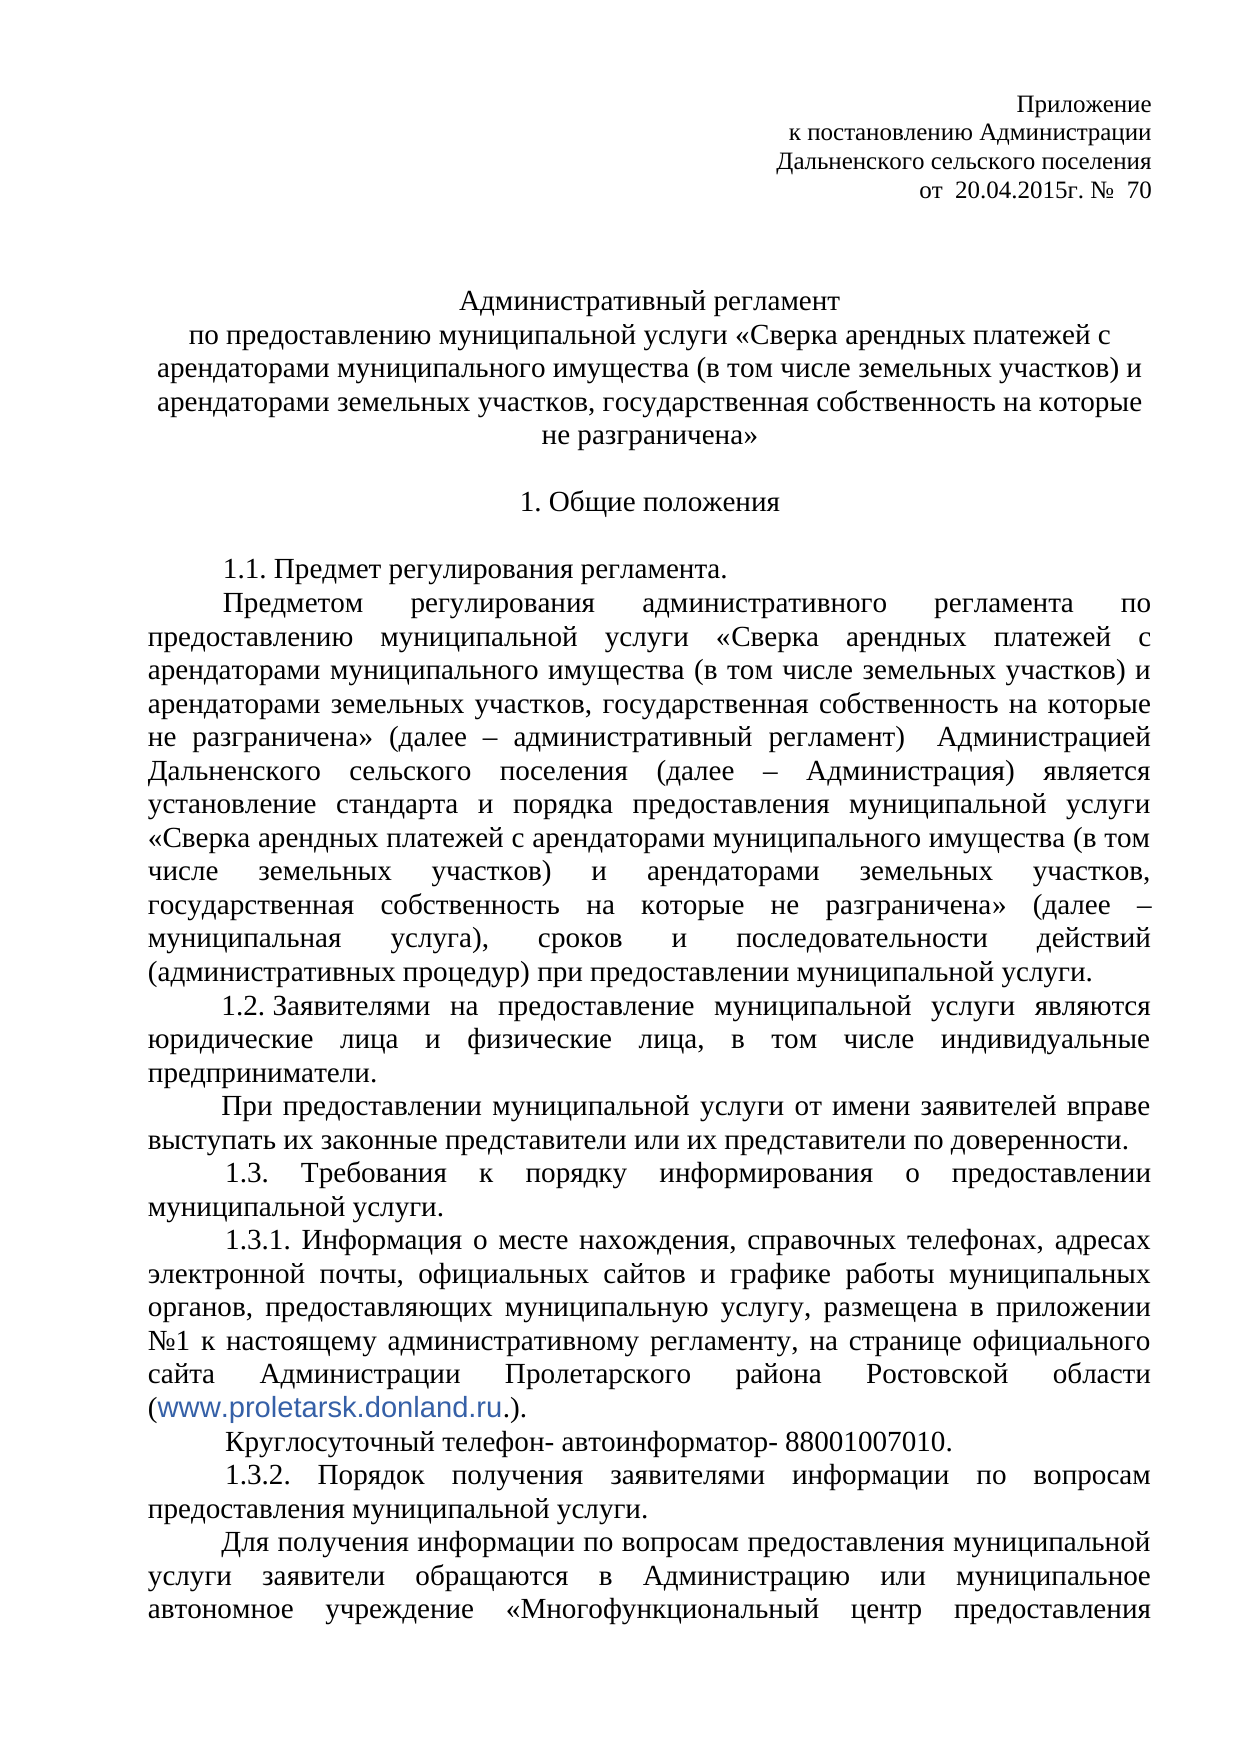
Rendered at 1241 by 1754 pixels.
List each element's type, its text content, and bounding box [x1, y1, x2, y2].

text 1.2. Заявителями на предоставление муниципальной услуги являются юридические лица и физические лица, в том числе индивидуальные предприниматели. [148, 988, 1152, 1088]
text Административный регламент [148, 283, 1152, 317]
text 1. Общие положения [148, 484, 1152, 518]
text от 20.04.2015г. № 70 [620, 175, 1152, 204]
text Приложение [620, 89, 1152, 117]
list Предметом регулирования административного регламента по предоставлению муниципальной услуги «Сверка арендных платежей с арендаторами муниципального имущества (в том числе земельных участков) и арендаторами земельных участков, государственная собственность на которые не разграничена» (далее – административный регламент) Администрацией Дальненского сельского поселения (далее – Администрация) является установление стандарта и порядка предоставления муниципальной услуги «Сверка арендных платежей с арендаторами муниципального имущества (в том числе земельных участков) и арендаторами земельных участков, государственная собственность на которые не разграничена» (далее – муниципальная услуга), сроков и последовательности действий (административных процедур) при предоставлении муниципальной услуги. [148, 585, 1152, 988]
list 1.1. Предмет регулирования регламента. [148, 552, 1152, 585]
text 1.3.1. Информация о месте нахождения, справочных телефонах, адресах электронной почты, официальных сайтов и графике работы муниципальных органов, предоставляющих муниципальную услугу, размещена в приложении №1 к настоящему административному регламенту, на странице официального сайта Администрации Пролетарского района Ростовской области (www.proletarsk.donland.ru.). [148, 1222, 1152, 1424]
text 1.3. Требования к порядку информирования о предоставлении муниципальной услуги. [148, 1155, 1152, 1222]
text к постановлению Администрации [620, 117, 1152, 146]
text по предоставлению муниципальной услуги «Сверка арендных платежей с арендаторами муниципального имущества (в том числе земельных участков) и арендаторами земельных участков, государственная собственность на которые не разграничена» [148, 317, 1152, 451]
text При предоставлении муниципальной услуги от имени заявителей вправе выступать их законные представители или их представители по доверенности. [148, 1088, 1152, 1155]
text 1.3.2. Порядок получения заявителями информации по вопросам предоставления муниципальной услуги. [148, 1457, 1152, 1524]
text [148, 1524, 1152, 1625]
text Круглосуточный телефон- автоинформатор- 88001007010. [148, 1424, 1152, 1457]
text Дальненского сельского поселения [620, 146, 1152, 175]
